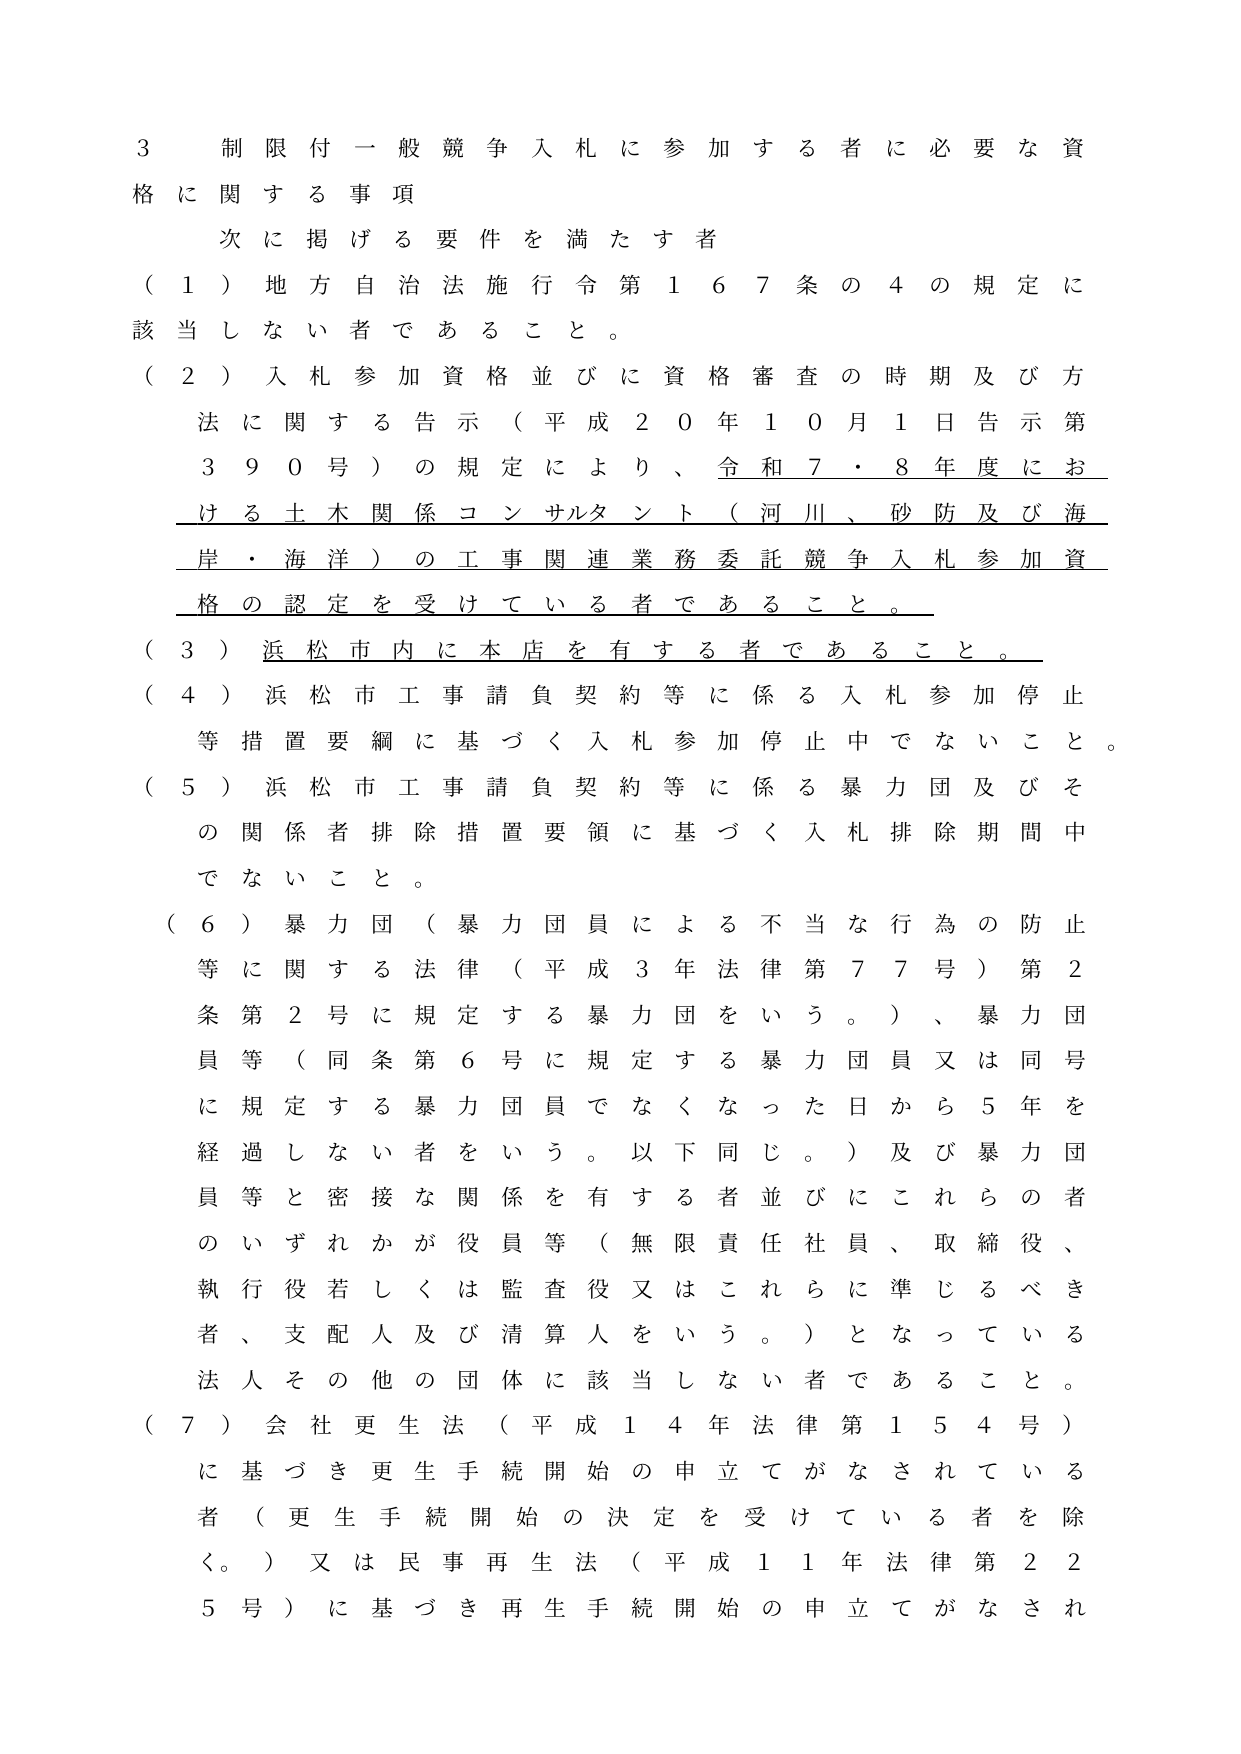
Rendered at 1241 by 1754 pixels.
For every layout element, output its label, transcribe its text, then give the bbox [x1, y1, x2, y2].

text （１）地方自治法施行令第１６７条の４の規定に該当しない者であること。 [133, 261, 1108, 352]
text 次に掲げる要件を満たす者 [133, 215, 1108, 261]
text ３ 制限付一般競争入札に参加する者に必要な資格に関する事項 [133, 124, 1108, 215]
text （５）浜松市工事請負契約等に係る暴力団及びその関係者排除措置要領に基づく入札排除期間中でないこと。 [133, 763, 1108, 900]
text （２）入札参加資格並びに資格審査の時期及び方法に関する告示（平成２０年１０月１日告示第３９０号）の規定により、令和７・８年度における土木関係コンサルタント（河川、砂防及び海岸・海洋）の工事関連業務委託競争入札参加資格の認定を受けている者であること。 [133, 352, 1108, 626]
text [133, 1402, 1108, 1630]
text （３）浜松市内に本店を有する者であること。 [133, 626, 1108, 672]
list （６）暴力団（暴力団員による不当な行為の防止等に関する法律（平成３年法律第７７号）第２条第２号に規定する暴力団をいう。）、暴力団員等（同条第６号に規定する暴力団員又は同号に規定する暴力団員でなくなった日から５年を経過しない者をいう。以下同じ。）及び暴力団員等と密接な関係を有する者並びにこれらの者のいずれかが役員等（無限責任社員、取締役、執行役若しくは監査役又はこれらに準じるべき者、支配人及び清算人をいう。）となっている法人その他の団体に該当しない者であること。 [134, 900, 1108, 1402]
text （４）浜松市工事請負契約等に係る入札参加停止等措置要綱に基づく入札参加停止中でないこと。 [133, 672, 1108, 763]
